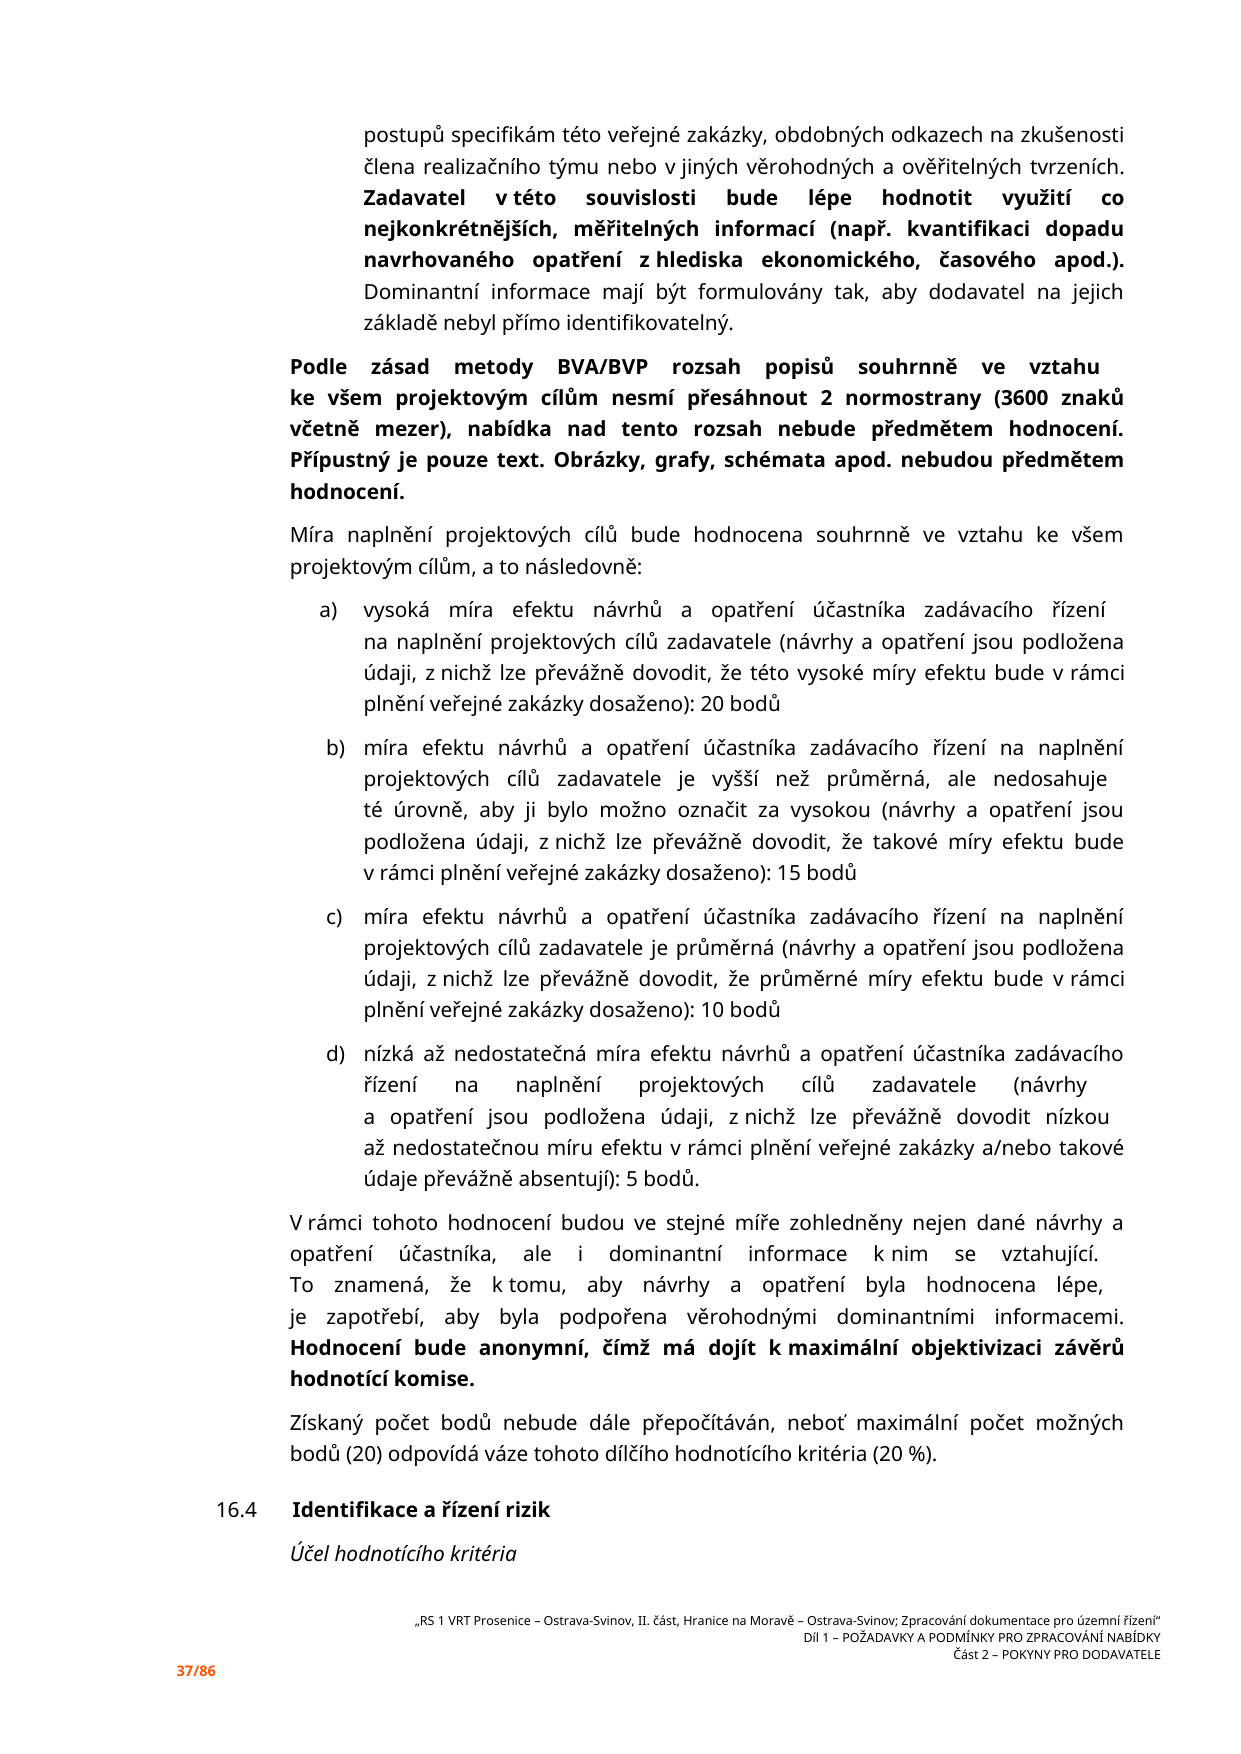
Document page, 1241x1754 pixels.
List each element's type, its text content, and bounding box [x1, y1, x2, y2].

list míra efektu návrhů a opatření účastníka zadávacího řízení na naplnění projektových cílů zadavatele je vyšší než průměrná, ale nedosahuje té úrovně, aby ji bylo možno označit za vysokou (návrhy a opatření jsou podložena údaji, z nichž lze převážně dovodit, že takové míry efektu bude v rámci plnění veřejné zakázky dosaženo): 15 bodů [326, 733, 1125, 887]
list vysoká míra efektu návrhů a opatření účastníka zadávacího řízení na naplnění projektových cílů zadavatele (návrhy a opatření jsou podložena údaji, z nichž lze převážně dovodit, že této vysoké míry efektu bude v rámci plnění veřejné zakázky dosaženo): 20 bodů [319, 596, 1125, 718]
text Identifikace a řízení rizik [216, 1496, 1125, 1524]
text Míra naplnění projektových cílů bude hodnocena souhrnně ve vztahu ke všem projektovým cílům, a to následovně: [289, 521, 1125, 580]
list míra efektu návrhů a opatření účastníka zadávacího řízení na naplnění projektových cílů zadavatele je průměrná (návrhy a opatření jsou podložena údaji, z nichž lze převážně dovodit, že průměrné míry efektu bude v rámci plnění veřejné zakázky dosaženo): 10 bodů [326, 902, 1125, 1024]
list Získaný počet bodů nebude dále přepočítáván, neboť maximální počet možných bodů (20) odpovídá váze tohoto dílčího hodnotícího kritéria (20 %). [289, 1408, 1125, 1468]
list nízká až nedostatečná míra efektu návrhů a opatření účastníka zadávacího řízení na naplnění projektových cílů zadavatele (návrhy a opatření jsou podložena údaji, z nichž lze převážně dovodit nízkou až nedostatečnou míru efektu v rámci plnění veřejné zakázky a/nebo takové údaje převážně absentují): 5 bodů. [326, 1039, 1125, 1193]
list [326, 121, 1125, 337]
text V rámci tohoto hodnocení budou ve stejné míře zohledněny nejen dané návrhy a opatření účastníka, ale i dominantní informace k nim se vztahující. To znamená, že k tomu, aby návrhy a opatření byla hodnocena lépe, je zapotřebí, aby byla podpořena věrohodnými dominantními informacemi. Hodnocení bude anonymní, čímž má dojít k maximální objektivizaci závěrů hodnotící komise. [289, 1208, 1125, 1393]
text Podle zásad metody BVA/BVP rozsah popisů souhrnně ve vztahu ke všem projektovým cílům nesmí přesáhnout 2 normostrany (3600 znaků včetně mezer), nabídka nad tento rozsah nebude předmětem hodnocení. Přípustný je pouze text. Obrázky, grafy, schémata apod. nebudou předmětem hodnocení. [289, 352, 1125, 505]
text Účel hodnotícího kritéria [216, 1539, 1125, 1568]
